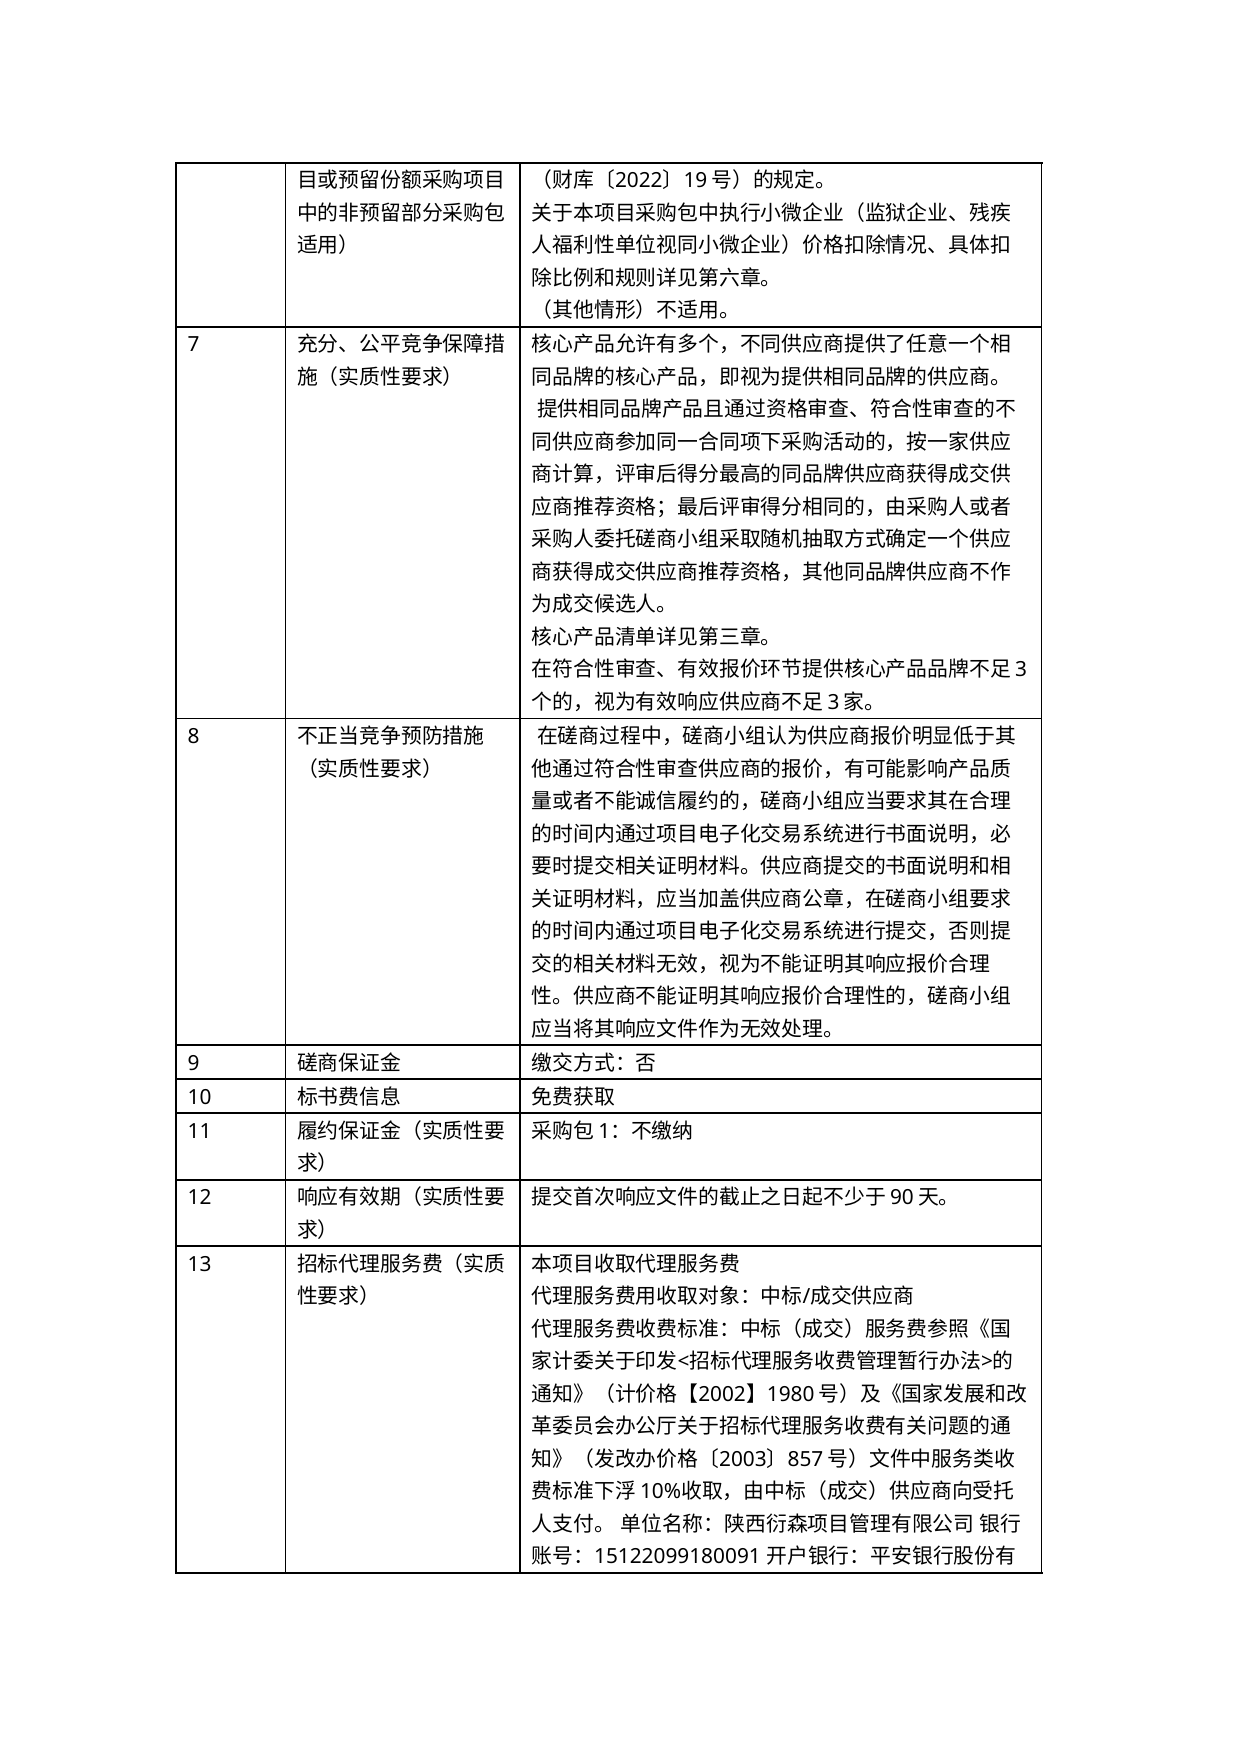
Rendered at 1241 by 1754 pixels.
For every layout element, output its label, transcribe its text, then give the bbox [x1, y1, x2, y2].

table_cell 8 [177, 719, 285, 1044]
table_cell 6 [177, 164, 285, 326]
table_cell 10 [177, 1080, 285, 1112]
table_cell 缴交方式：否 [521, 1046, 1041, 1078]
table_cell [286, 164, 519, 326]
table_cell 免费获取 [521, 1080, 1041, 1112]
table_cell 不正当竞争预防措施（实质性要求） [286, 719, 519, 1044]
table_cell 采购包1：不缴纳 [521, 1114, 1041, 1179]
table_cell 标书费信息 [286, 1080, 519, 1112]
table_cell 履约保证金（实质性要求） [286, 1114, 519, 1179]
table_cell 12 [177, 1181, 285, 1245]
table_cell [521, 1247, 1041, 1572]
table_cell 13 [177, 1247, 285, 1572]
table_cell 响应有效期（实质性要求） [286, 1181, 519, 1245]
table_cell 在磋商过程中，磋商小组认为供应商报价明显低于其他通过符合性审查供应商的报价，有可能影响产品质量或者不能诚信履约的，磋商小组应当要求其在合理的时间内通过项目电子化交易系统进行书面说明，必要时提交相关证明材料。供应商提交的书面说明和相关证明材料，应当加盖供应商公章，在磋商小组要求的时间内通过项目电子化交易系统进行提交，否则提交的相关材料无效，视为不能证明其响应报价合理性。供应商不能证明其响应报价合理性的，磋商小组应当将其响应文件作为无效处理。 [521, 719, 1041, 1044]
table_cell 11 [177, 1114, 285, 1179]
table_cell 提交首次响应文件的截止之日起不少于90天。 [521, 1181, 1041, 1245]
table_cell 7 [177, 328, 285, 718]
table_cell 招标代理服务费（实质性要求） [286, 1247, 519, 1572]
table_cell 核心产品允许有多个，不同供应商提供了任意一个相同品牌的核心产品，即视为提供相同品牌的供应商。 提供相同品牌产品且通过资格审查、符合性审查的不同供应商参加同一合同项下采购活动的，按一家供应商计算，评审后得分最高的同品牌供应商获得成交供应商推荐资格；最后评审得分相同的，由采购人或者采购人委托磋商小组采取随机抽取方式确定一个供应商获得成交供应商推荐资格，其他同品牌供应商不作为成交候选人。 核心产品清单详见第三章。 在符合性审查、有效报价环节提供核心产品品牌不足3个的，视为有效响应供应商不足3家。 [521, 328, 1041, 718]
table_cell 9 [177, 1046, 285, 1078]
table_cell 磋商保证金 [286, 1046, 519, 1078]
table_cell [521, 164, 1041, 326]
table_cell 充分、公平竞争保障措施（实质性要求） [286, 328, 519, 718]
